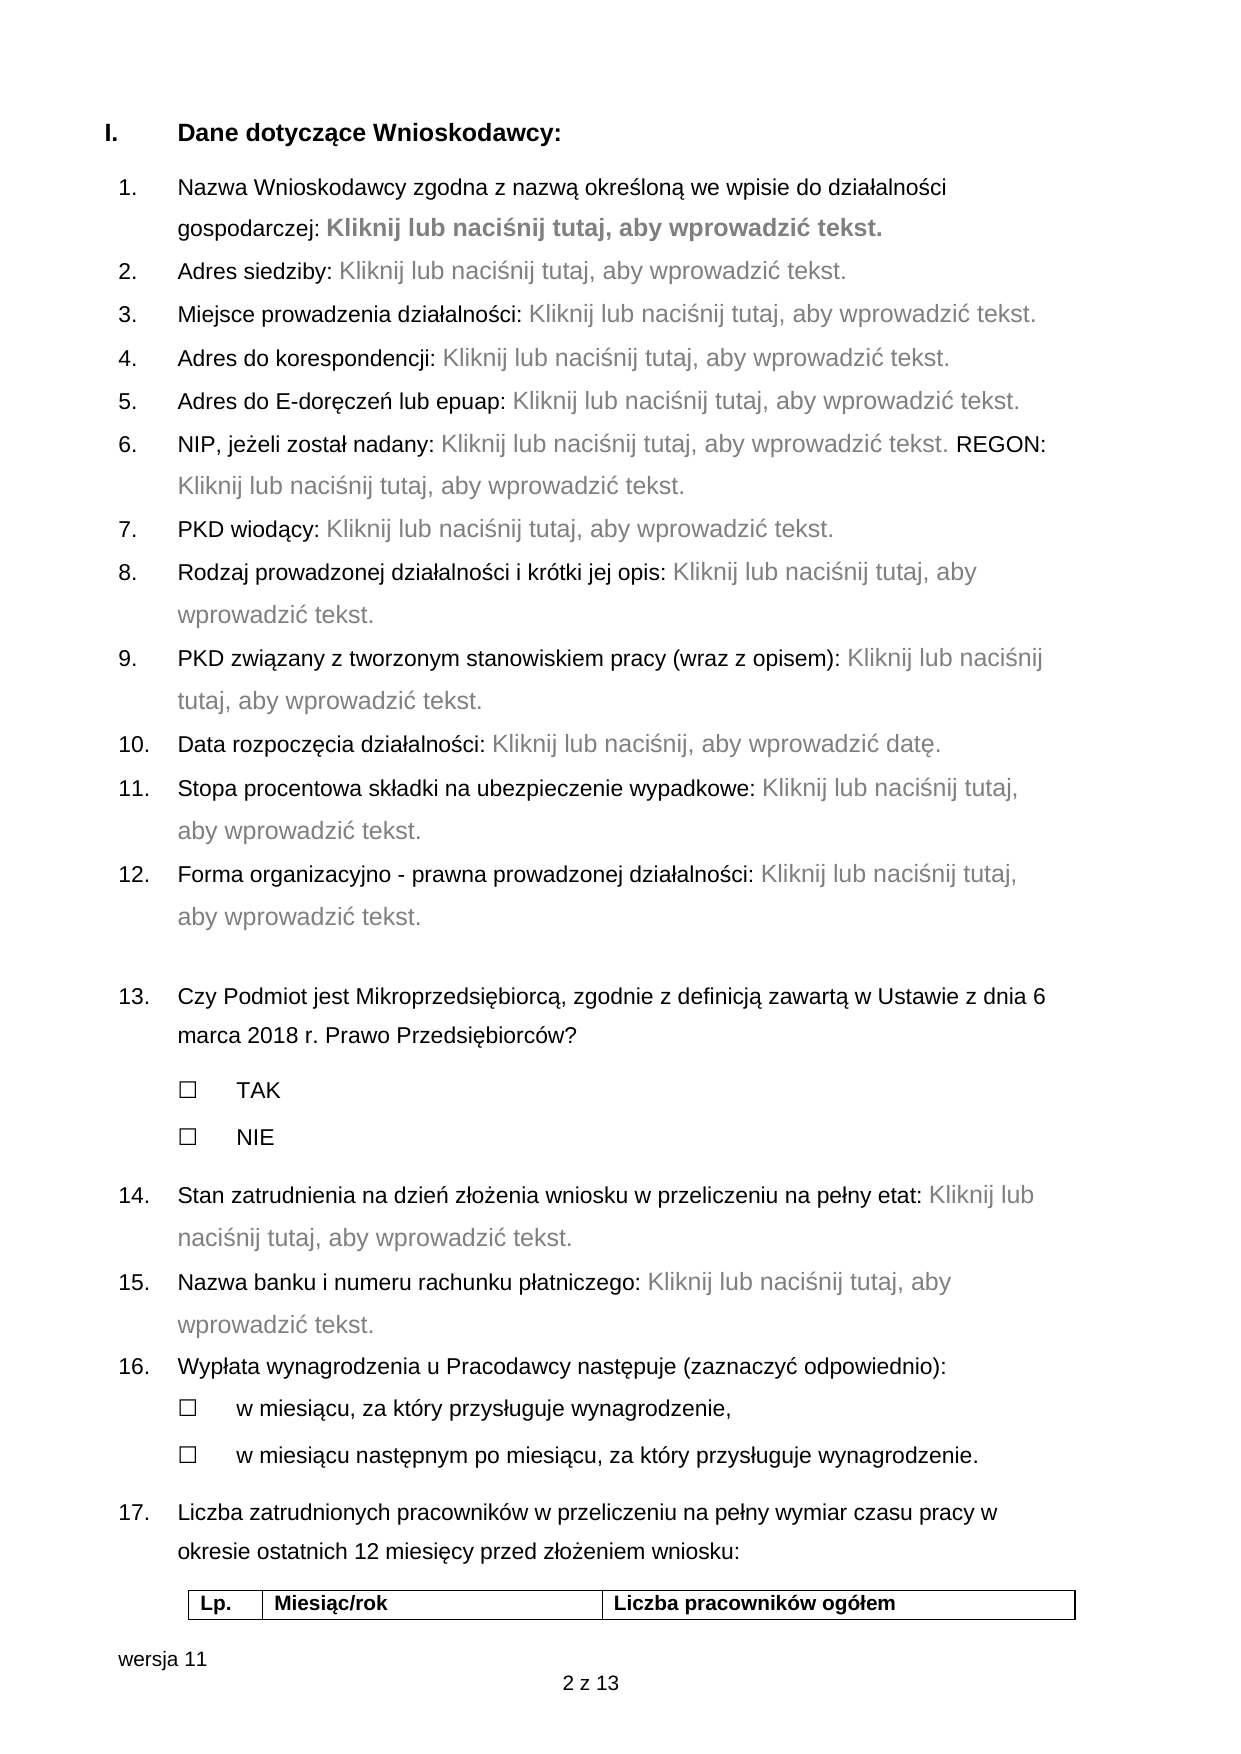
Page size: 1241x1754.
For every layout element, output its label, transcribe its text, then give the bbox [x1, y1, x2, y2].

table_header Lp. [189, 1591, 262, 1619]
list Nazwa Wnioskodawcy zgodna z nazwą określoną we wpisie do działalności gospodarczej: [118, 174, 1063, 242]
list Liczba zatrudnionych pracowników w przeliczeniu na pełny wymiar czasu pracy w okresie ostatnich 12 miesięcy przed złożeniem wniosku: [118, 1498, 1063, 1564]
list TAK [177, 1074, 1063, 1105]
list w miesiącu następnym po miesiącu, za który przysługuje wynagrodzenie. [177, 1439, 1063, 1470]
list w miesiącu, za który przysługuje wynagrodzenie, [177, 1392, 1063, 1423]
list Data rozpoczęcia działalności: [118, 729, 1063, 758]
table_header Miesiąc/rok [263, 1591, 602, 1619]
list Forma organizacyjno - prawna prowadzonej działalności: [118, 859, 1063, 931]
subtitle Dane dotyczące Wnioskodawcy: [118, 118, 1063, 147]
list NIP, jeżeli został nadany: REGON: [118, 429, 1063, 499]
list Czy Podmiot jest Mikroprzedsiębiorcą, zgodnie z definicją zawartą w Ustawie z dnia 6 marca 2018 r. Prawo Przedsiębiorców? [118, 983, 1063, 1048]
list NIE [177, 1121, 1063, 1152]
list Adres siedziby: [118, 256, 1063, 285]
list Nazwa banku i numeru rachunku płatniczego: [118, 1267, 1063, 1338]
list Rodzaj prowadzonej działalności i krótki jej opis: [118, 557, 1063, 629]
list Adres do E-doręczeń lub epuap: [118, 386, 1063, 414]
list Stan zatrudnienia na dzień złożenia wniosku w przeliczeniu na pełny etat: [118, 1180, 1063, 1252]
list Stopa procentowa składki na ubezpieczenie wypadkowe: [118, 773, 1063, 844]
list PKD związany z tworzonym stanowiskiem pracy (wraz z opisem): [118, 643, 1063, 715]
list Wypłata wynagrodzenia u Pracodawcy następuje (zaznaczyć odpowiednio): [118, 1353, 1063, 1379]
list Adres do korespondencji: [118, 343, 1063, 371]
table_header Liczba pracowników ogółem (w przeliczeniu na pełne etaty) [603, 1591, 1074, 1619]
list Miejsce prowadzenia działalności: [118, 299, 1063, 328]
list PKD wiodący: [118, 514, 1063, 543]
